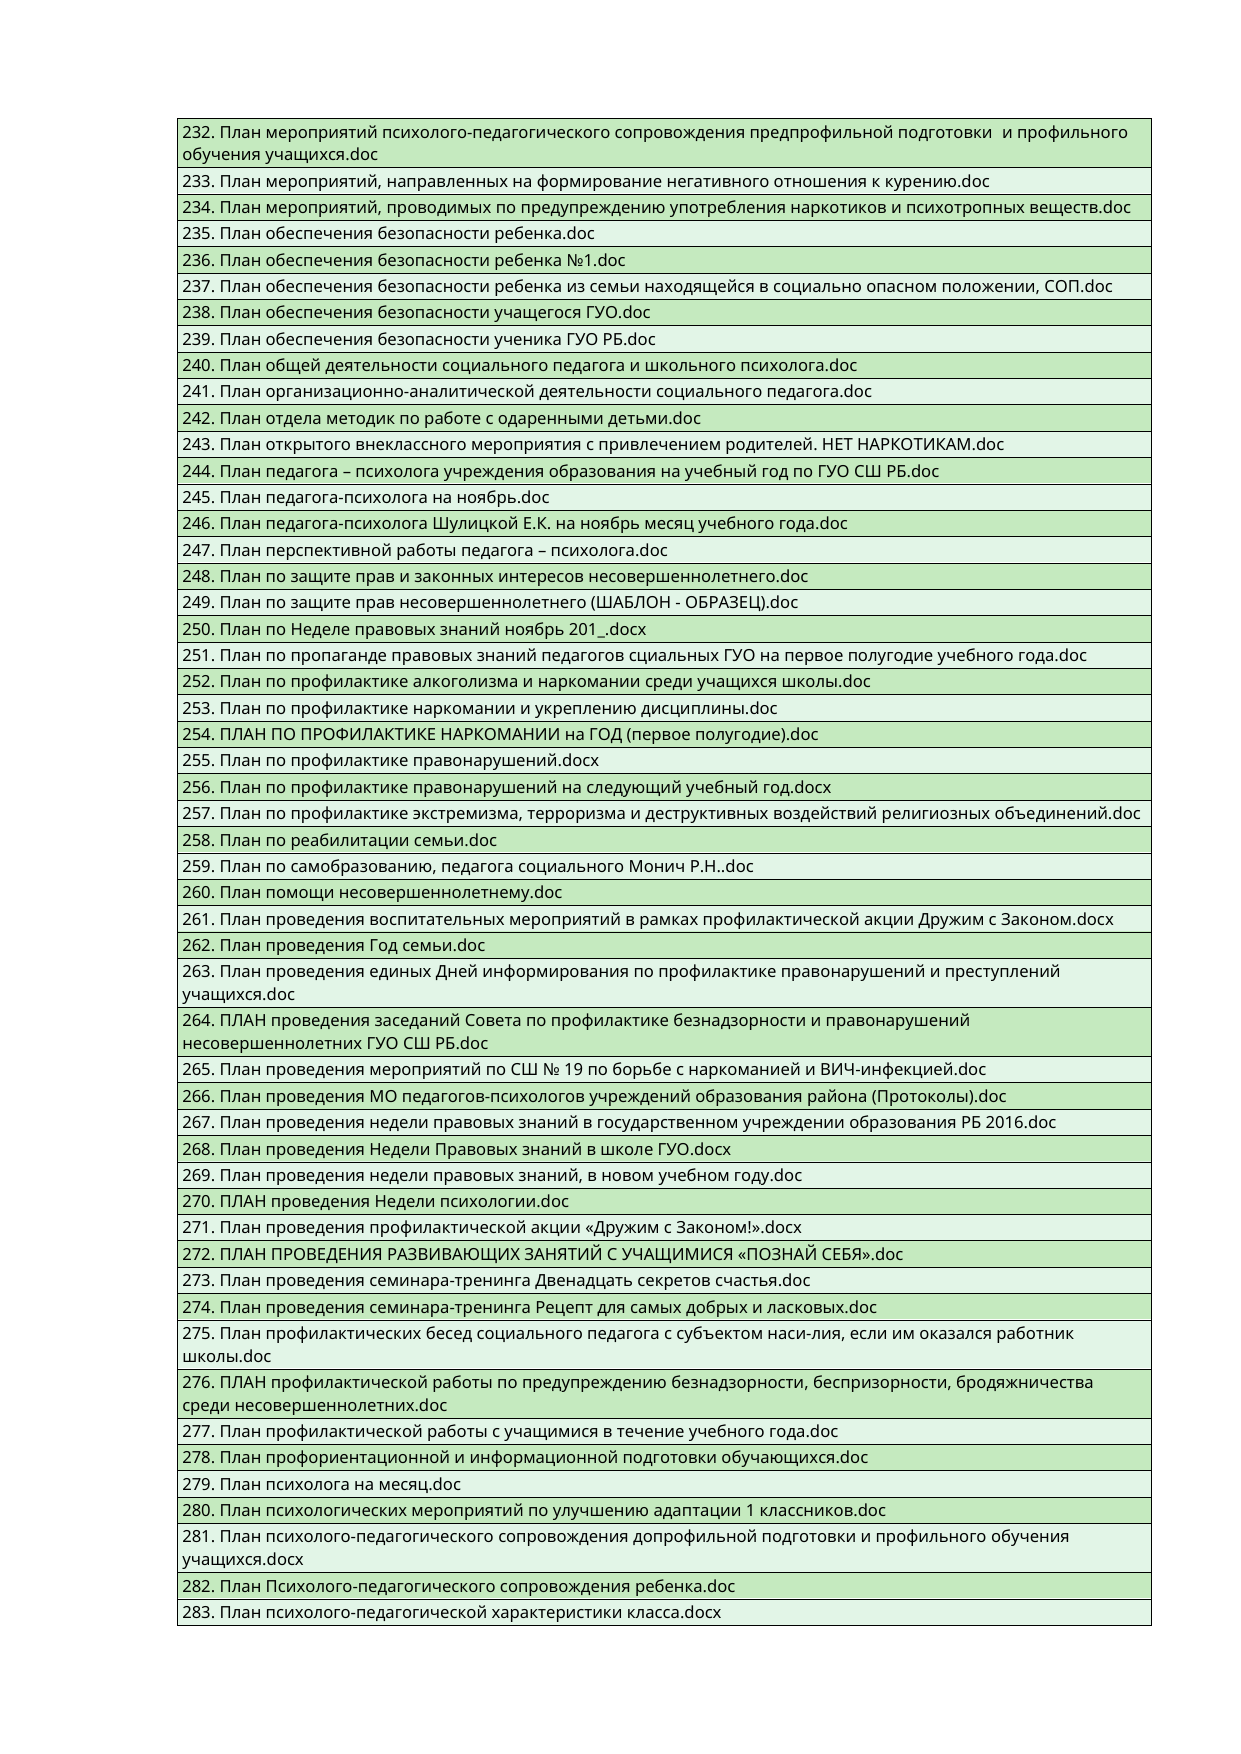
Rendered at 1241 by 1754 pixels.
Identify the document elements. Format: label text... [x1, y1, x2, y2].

table_cell 246. План педагога-психолога Шулицкой Е.К. на ноябрь месяц учебного года.doc [178, 511, 1151, 536]
table_cell 281. План психолого-педагогического сопровождения допрофильной подготовки и профильного обучения учащихся.docx [178, 1524, 1151, 1572]
table_cell 238. План обеспечения безопасности учащегося ГУО.doc [178, 300, 1151, 325]
table_cell 268. План проведения Недели Правовых знаний в школе ГУО.docx [178, 1136, 1151, 1161]
table_cell 266. План проведения МО педагогов-психологов учреждений образования района (Протоколы).doc [178, 1083, 1151, 1109]
table_cell 269. План проведения недели правовых знаний, в новом учебном году.doc [178, 1163, 1151, 1188]
table_cell 255. План по профилактике правонарушений.docx [178, 748, 1151, 773]
table_cell 236. План обеспечения безопасности ребенка №1.doc [178, 247, 1151, 273]
table_cell 259. План по самобразованию, педагога социального Монич Р.Н..doc [178, 854, 1151, 879]
table_cell 267. План проведения недели правовых знаний в государственном учреждении образования РБ 2016.doc [178, 1110, 1151, 1135]
table_cell 241. План организационно-аналитической деятельности социального педагога.doc [178, 379, 1151, 404]
table_cell 237. План обеспечения безопасности ребенка из семьи находящейся в социально опасном положении, СОП.doc [178, 274, 1151, 299]
table_cell 253. План по профилактике наркомании и укреплению дисциплины.doc [178, 695, 1151, 721]
table_cell 254. ПЛАН ПО ПРОФИЛАКТИКЕ НАРКОМАНИИ на ГОД (первое полугодие).doc [178, 722, 1151, 747]
table_cell 258. План по реабилитации семьи.doc [178, 827, 1151, 852]
table_cell 279. План психолога на месяц.doc [178, 1471, 1151, 1497]
table_cell 256. План по профилактике правонарушений на следующий учебный год.docx [178, 774, 1151, 800]
table_cell 275. План профилактических бесед социального педагога с субъектом наси-лия, если им оказался работник школы.doc [178, 1321, 1151, 1368]
table_cell 262. План проведения Год семьи.doc [178, 933, 1151, 958]
table_cell 232. План мероприятий психолого-педагогического сопровождения предпрофильной подготовки и профильного обучения учащихся.doc [178, 119, 1151, 167]
table_cell 244. План педагога – психолога учреждения образования на учебный год по ГУО СШ РБ.doc [178, 458, 1151, 483]
table_cell 277. План профилактической работы с учащимися в течение учебного года.doc [178, 1419, 1151, 1444]
table_cell 276. ПЛАН профилактической работы по предупреждению безнадзорности, беспризорности, бродяжничества среди несовершеннолетних.doc [178, 1370, 1151, 1418]
table_cell 283. План психолого-педагогической характеристики класса.docx [178, 1600, 1151, 1625]
table_cell 242. План отдела методик по работе с одаренными детьми.doc [178, 405, 1151, 431]
table_cell 272. ПЛАН ПРОВЕДЕНИЯ РАЗВИВАЮЩИХ ЗАНЯТИЙ С УЧАЩИМИСЯ «ПОЗНАЙ СЕБЯ».doc [178, 1241, 1151, 1267]
table_cell 248. План по защите прав и законных интересов несовершеннолетнего.doc [178, 564, 1151, 589]
table_cell 263. План проведения единых Дней информирования по профилактике правонарушений и преступлений учащихся.doc [178, 959, 1151, 1007]
table_cell 265. План проведения мероприятий по СШ № 19 по борьбе с наркоманией и ВИЧ-инфекцией.doc [178, 1057, 1151, 1082]
table_cell 257. План по профилактике экстремизма, терроризма и деструктивных воздействий религиозных объединений.doc [178, 801, 1151, 826]
table_cell 252. План по профилактике алкоголизма и наркомании среди учащихся школы.doc [178, 669, 1151, 694]
table_cell 251. План по пропаганде правовых знаний педагогов сциальных ГУО на первое полугодие учебного года.doc [178, 643, 1151, 668]
table_cell 282. План Психолого-педагогического сопровождения ребенка.doc [178, 1573, 1151, 1598]
table_cell 280. План психологических мероприятий по улучшению адаптации 1 классников.doc [178, 1498, 1151, 1523]
table_cell 260. План помощи несовершеннолетнему.doc [178, 880, 1151, 905]
table_cell 250. План по Неделе правовых знаний ноябрь 201_.docx [178, 616, 1151, 642]
table_cell 235. План обеспечения безопасности ребенка.doc [178, 221, 1151, 246]
table_cell 273. План проведения семинара-тренинга Двенадцать секретов счастья.doc [178, 1268, 1151, 1293]
table_cell 264. ПЛАН проведения заседаний Совета по профилактике безнадзорности и правонарушений несовершеннолетних ГУО СШ РБ.doc [178, 1008, 1151, 1056]
table_cell 261. План проведения воспитательных мероприятий в рамках профилактической акции Дружим с Законом.docx [178, 906, 1151, 931]
table_cell 274. План проведения семинара-тренинга Рецепт для самых добрых и ласковых.doc [178, 1294, 1151, 1319]
table_cell 245. План педагога-психолога на ноябрь.doc [178, 485, 1151, 510]
table_cell 247. План перспективной работы педагога – психолога.doc [178, 537, 1151, 562]
table_cell 249. План по защите прав несовершеннолетнего (ШАБЛОН - ОБРАЗЕЦ).doc [178, 590, 1151, 615]
table_cell 240. План общей деятельности социального педагога и школьного психолога.doc [178, 353, 1151, 378]
table_cell 271. План проведения профилактической акции «Дружим с Законом!».docx [178, 1215, 1151, 1240]
table_cell 233. План мероприятий, направленных на формирование негативного отношения к курению.doc [178, 168, 1151, 193]
table_cell 234. План мероприятий, проводимых по предупреждению употребления наркотиков и психотропных веществ.doc [178, 195, 1151, 220]
table_cell 278. План профориентационной и информационной подготовки обучающихся.doc [178, 1445, 1151, 1470]
table_cell 270. ПЛАН проведения Недели психологии.doc [178, 1189, 1151, 1214]
table_cell 239. План обеспечения безопасности ученика ГУО РБ.doc [178, 326, 1151, 352]
table_cell 243. План открытого внеклассного мероприятия с привлечением родителей. НЕТ НАРКОТИКАМ.doc [178, 432, 1151, 457]
